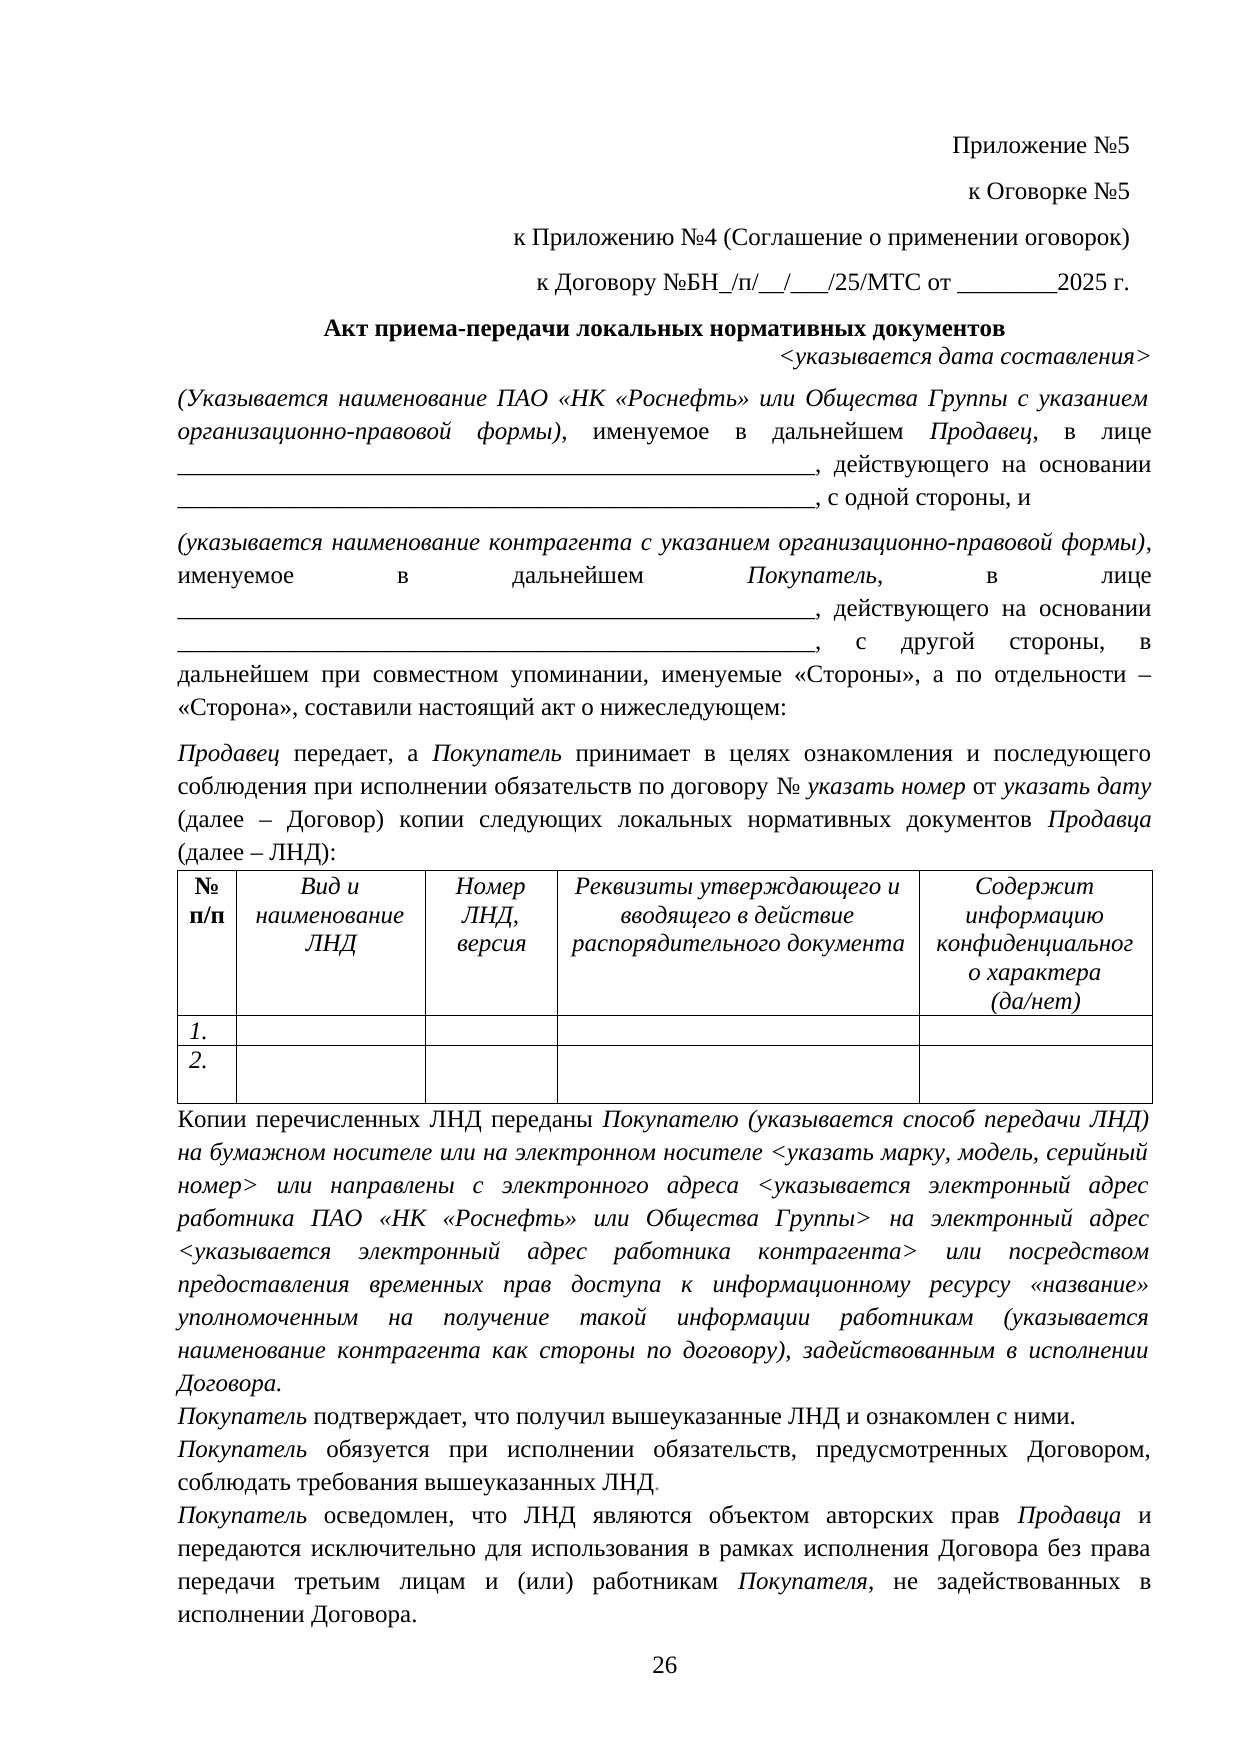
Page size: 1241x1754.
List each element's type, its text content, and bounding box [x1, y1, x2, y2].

table_header Вид и наименование ЛНД [237, 871, 425, 1015]
table_cell [426, 1016, 557, 1044]
table_header Содержит информацию конфиденциального характера (да/нет) [920, 871, 1152, 1015]
text (Указывается наименование ПАО «НК «Роснефть» или Общества Группы с указанием организационно-правовой формы), именуемое в дальнейшем Продавец, в лице ___________________________________________________, действующего на основании ___________________________________________________, с одной стороны, и [177, 383, 1152, 511]
table_cell [558, 1046, 919, 1103]
table_cell [558, 1016, 919, 1044]
table_cell [237, 1046, 425, 1103]
table_cell [426, 1046, 557, 1103]
text Продавец передает, а Покупатель принимает в целях ознакомления и последующего соблюдения при исполнении обязательств по договору № указать номер от указать дату (далее – Договор) копии следующих локальных нормативных документов Продавца (далее – ЛНД): [177, 738, 1152, 866]
text к Договору №БН_/п/__/___/25/МТС от ________2025 г. [177, 267, 1130, 296]
text Акт приема-передачи локальных нормативных документов [177, 313, 1152, 341]
text Покупатель осведомлен, что ЛНД являются объектом авторских прав Продавца и передаются исключительно для использования в рамках исполнения Договора без права передачи третьим лицам и (или) работникам Покупателя, не задействованных в исполнении Договора. [177, 1500, 1152, 1628]
text Покупатель подтверждает, что получил вышеуказанные ЛНД и ознакомлен с ними. [177, 1401, 1152, 1430]
text Покупатель обязуется при исполнении обязательств, предусмотренных Договором, соблюдать требования вышеуказанных ЛНД. [177, 1434, 1152, 1496]
text <указывается дата составления> [177, 341, 1152, 370]
text (указывается наименование контрагента с указанием организационно-правовой формы), именуемое в дальнейшем Покупатель, в лице ___________________________________________________, действующего на основании ___________________________________________________, с другой стороны, в дальнейшем при совместном упоминании, именуемые «Стороны», а по отдельности – «Сторона», составили настоящий акт о нижеследующем: [177, 527, 1152, 721]
table_cell [920, 1016, 1152, 1044]
text к Приложению №4 (Соглашение о применении оговорок) [177, 222, 1130, 250]
table_header Реквизиты утверждающего и вводящего в действие распорядительного документа [558, 871, 919, 1015]
table_header Номер ЛНД, версия [426, 871, 557, 1015]
text Копии перечисленных ЛНД переданы Покупателю (указывается способ передачи ЛНД) на бумажном носителе или на электронном носителе <указать марку, модель, серийный номер> или направлены с электронного адреса <указывается электронный адрес работника ПАО «НК «Роснефть» или Общества Группы> на электронный адрес <указывается электронный адрес работника контрагента> или посредством предоставления временных прав доступа к информационному ресурсу «название» уполномоченным на получение такой информации работникам (указывается наименование контрагента как стороны по договору), задействованным в исполнении Договора. [177, 1104, 1152, 1397]
table_header № п/п [178, 871, 236, 1015]
text Приложение №5 [177, 131, 1130, 159]
table_cell 2. [178, 1046, 236, 1103]
table_cell [237, 1016, 425, 1044]
table_cell 1. [178, 1016, 236, 1044]
text к Оговорке №5 [177, 176, 1130, 205]
table_cell [920, 1046, 1152, 1103]
